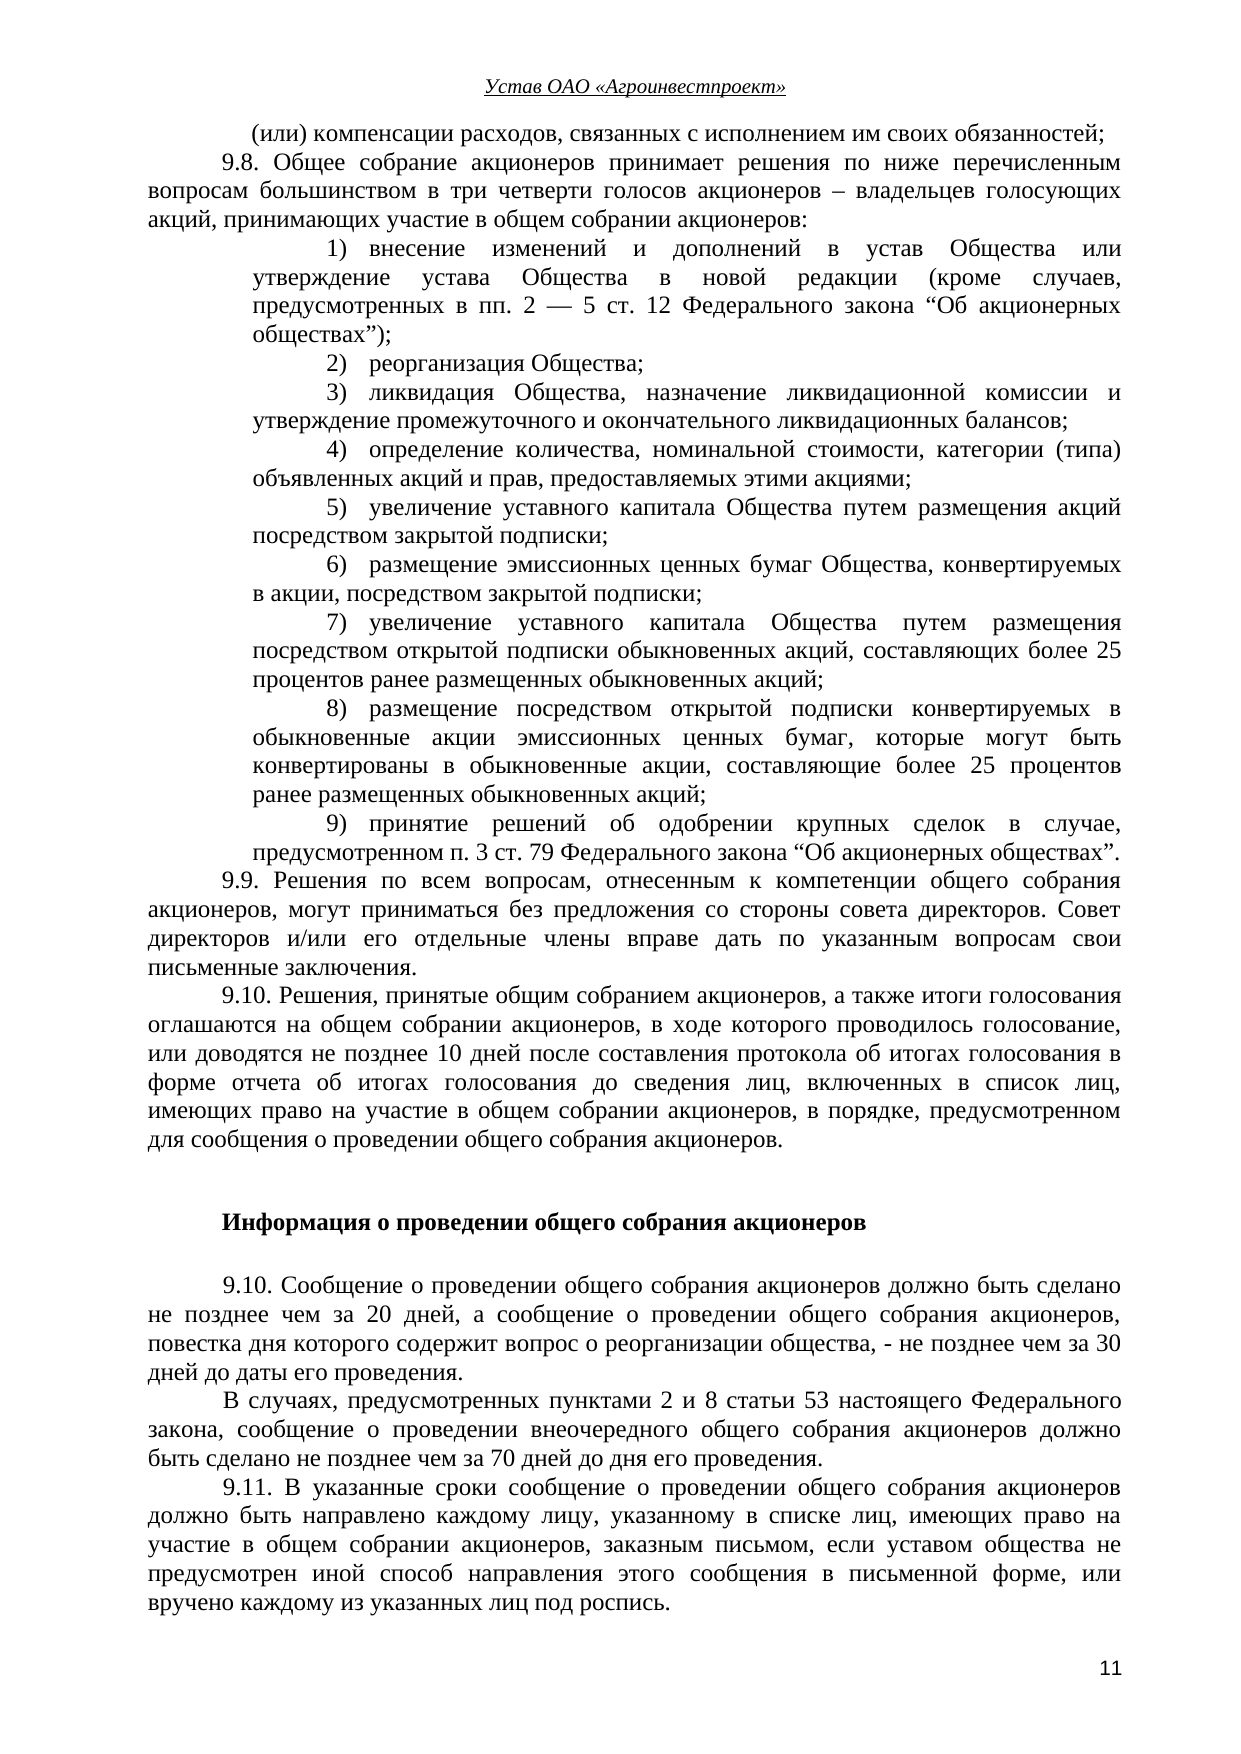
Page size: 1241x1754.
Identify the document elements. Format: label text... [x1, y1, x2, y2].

text 9.8. Общее собрание акционеров принимает решения по ниже перечисленным вопросам большинством в три четверти голосов акционеров – владельцев голосующих акций, принимающих участие в общем собрании акционеров: [148, 147, 1122, 233]
text 9.9. Решения по всем вопросам, отнесенным к компетенции общего собрания акционеров, могут приниматься без предложения со стороны совета директоров. Совет директоров и/или его отдельные члены вправе дать по указанным вопросам свои письменные заключения. [148, 866, 1122, 981]
text 7) увеличение уставного капитала Общества путем размещения посредством открытой подписки обыкновенных акций, составляющих более 25 процентов ранее размещенных обыкновенных акций; [252, 607, 1122, 693]
text 5) увеличение уставного капитала Общества путем размещения акций посредством закрытой подписки; [252, 492, 1122, 549]
text 9.10. Решения, принятые общим собранием акционеров, а также итоги голосования оглашаются на общем собрании акционеров, в ходе которого проводилось голосование, или доводятся не позднее 10 дней после составления протокола об итогах голосования в форме отчета об итогах голосования до сведения лиц, включенных в список лиц, имеющих право на участие в общем собрании акционеров, в порядке, предусмотренном для сообщения о проведении общего собрания акционеров. [148, 981, 1122, 1153]
text 3) ликвидация Общества, назначение ликвидационной комиссии и утверждение промежуточного и окончательного ликвидационных балансов; [252, 377, 1122, 434]
text 8) размещение посредством открытой подписки конвертируемых в обыкновенные акции эмиссионных ценных бумаг, которые могут быть конвертированы в обыкновенные акции, составляющие более 25 процентов ранее размещенных обыкновенных акций; [252, 693, 1122, 808]
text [251, 118, 1122, 147]
text 4) определение количества, номинальной стоимости, категории (типа) объявленных акций и прав, предоставляемых этими акциями; [252, 434, 1122, 492]
text 2) реорганизация Общества; [252, 348, 1122, 377]
subtitle Информация о проведении общего собрания акционеров [148, 1207, 1122, 1236]
text 1) внесение изменений и дополнений в устав Общества или утверждение устава Общества в новой редакции (кроме случаев, предусмотренных в пп. 2 — 5 ст. 12 Федерального закона “Об акционерных обществах”); [252, 233, 1122, 348]
text В случаях, предусмотренных пунктами 2 и 8 статьи 53 настоящего Федерального закона, сообщение о проведении внеочередного общего собрания акционеров должно быть сделано не позднее чем за 70 дней до дня его проведения. [148, 1386, 1122, 1472]
text 9) принятие решений об одобрении крупных сделок в случае, предусмотренном п. 3 ст. 79 Федерального закона “Об акционерных обществах”. [252, 808, 1122, 866]
text 9.10. Сообщение о проведении общего собрания акционеров должно быть сделано не позднее чем за 20 дней, а сообщение о проведении общего собрания акционеров, повестка дня которого содержит вопрос о реорганизации общества, - не позднее чем за 30 дней до даты его проведения. [148, 1271, 1122, 1386]
text 9.11. В указанные сроки сообщение о проведении общего собрания акционеров должно быть направлено каждому лицу, указанному в списке лиц, имеющих право на участие в общем собрании акционеров, заказным письмом, если уставом общества не предусмотрен иной способ направления этого сообщения в письменной форме, или вручено каждому из указанных лиц под роспись. [148, 1472, 1122, 1616]
text 6) размещение эмиссионных ценных бумаг Общества, конвертируемых в акции, посредством закрытой подписки; [252, 549, 1122, 607]
